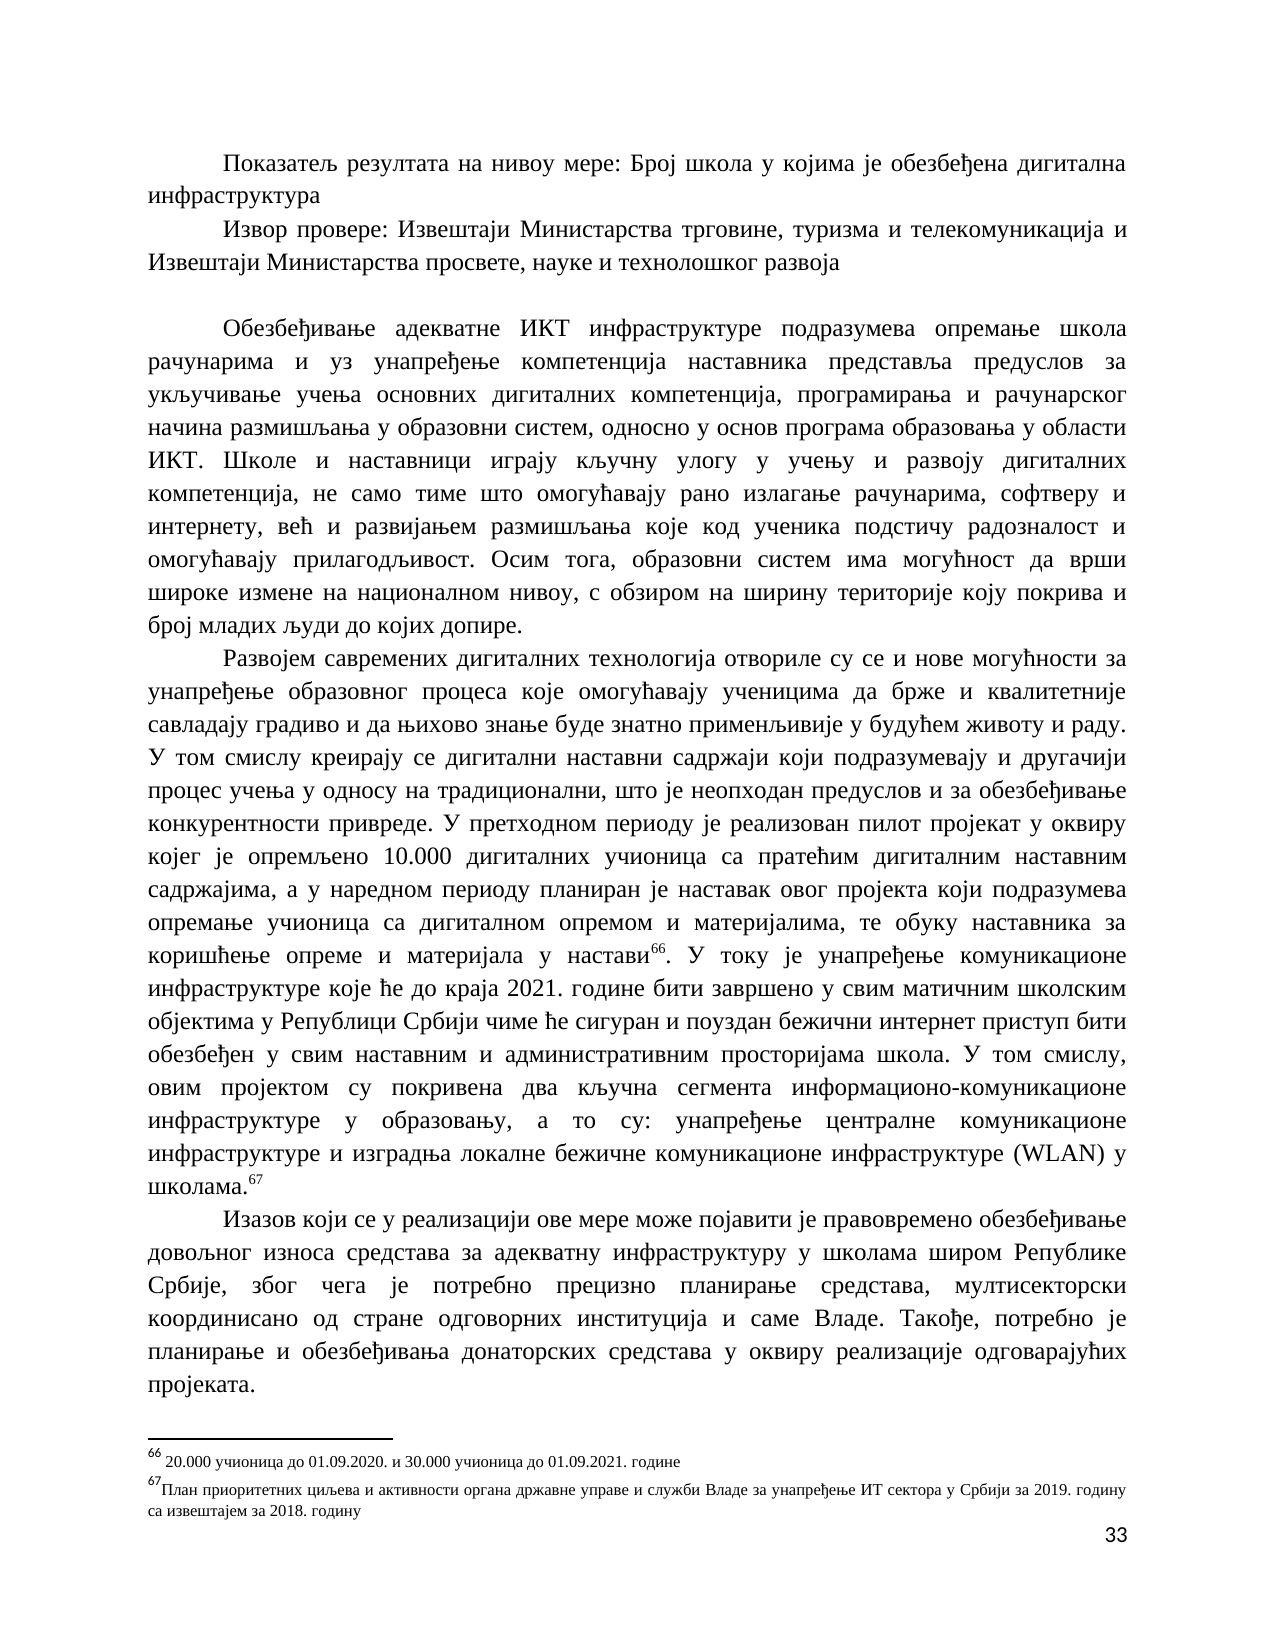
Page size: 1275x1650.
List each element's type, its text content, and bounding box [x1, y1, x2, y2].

text Изазов који се у реализацији ове мере може појавити је правовремено обезбеђивање довољног износа средстава за адекватну инфраструктуру у школама широм Републике Србије, због чега је потребно прецизно планирање средстава, мултисекторски координисано од стране одговорних институција и саме Владе. Такође, потребно је планирање и обезбеђивања донаторских средстава у оквиру реализације одговарајућих пројеката. [148, 1204, 1127, 1398]
text Извор провере: Извештаји Министарства трговине, туризма и телекомуникација и Извештаји Министарства просвете, науке и технолошког развоја [148, 214, 1127, 275]
text Обезбеђивање адекватне ИКТ инфраструктуре подразумева опремање школа рачунарима и уз унапређење компетенција наставника представља предуслов за укључивање учења основних дигиталних компетенција, програмирања и рачунарског начина размишљања у образовни систем, односно у основ програма образовања у области ИКТ. Школе и наставници играју кључну улогу у учењу и развоју дигиталних компетенција, не само тиме што омогућавају рано излагање рачунарима, софтверу и интернету, већ и развијањем размишљања које код ученика подстичу радозналост и омогућавају прилагодљивост. Осим тога, образовни систем има могућност да врши широке измене на националном нивоу, с обзиром на ширину територије коју покрива и број младих људи до којих допире. [148, 313, 1127, 639]
text Развојем савремених дигиталних технологија отвориле су се и нове могућности за унапређење образовног процеса које омогућавају ученицима да брже и квалитетније савладају градиво и да њихово знање буде знатно применљивије у будућем животу и раду. У том смислу креирају се дигитални наставни садржаји који подразумевају и другачији процес учења у односу на традиционални, што је неопходан предуслов и за обезбеђивање конкурентности привреде. У претходном периоду је реализован пилот пројекат у оквиру којег је опремљено 10.000 дигиталних учионица са пратећим дигиталним наставним садржајима, а у наредном периоду планиран је наставак овог пројекта који подразумева опремање учионица са дигиталном опремом и материјалима, те обуку наставника за коришћење опреме и материјала у настави. У току је унапређење комуникационе инфраструктуре које ће до краја 2021. године бити завршено у свим матичним школским објектима у Републици Србији чиме ће сигуран и поуздан бежични интернет приступ бити обезбеђен у свим наставним и административним просторијама школа. У том смислу, овим пројектом су покривена два кључна сегмента информационо-комуникационе инфраструктуре у образовању, а то су: унапређење централне комуникационе инфраструктуре и изградња локалне бежичне комуникационе инфраструктуре (WLAN) у школама. [148, 643, 1127, 1200]
text Показатељ резултата на нивоу мере: Број школа у којима је обезбеђена дигитална инфраструктура [148, 148, 1127, 209]
